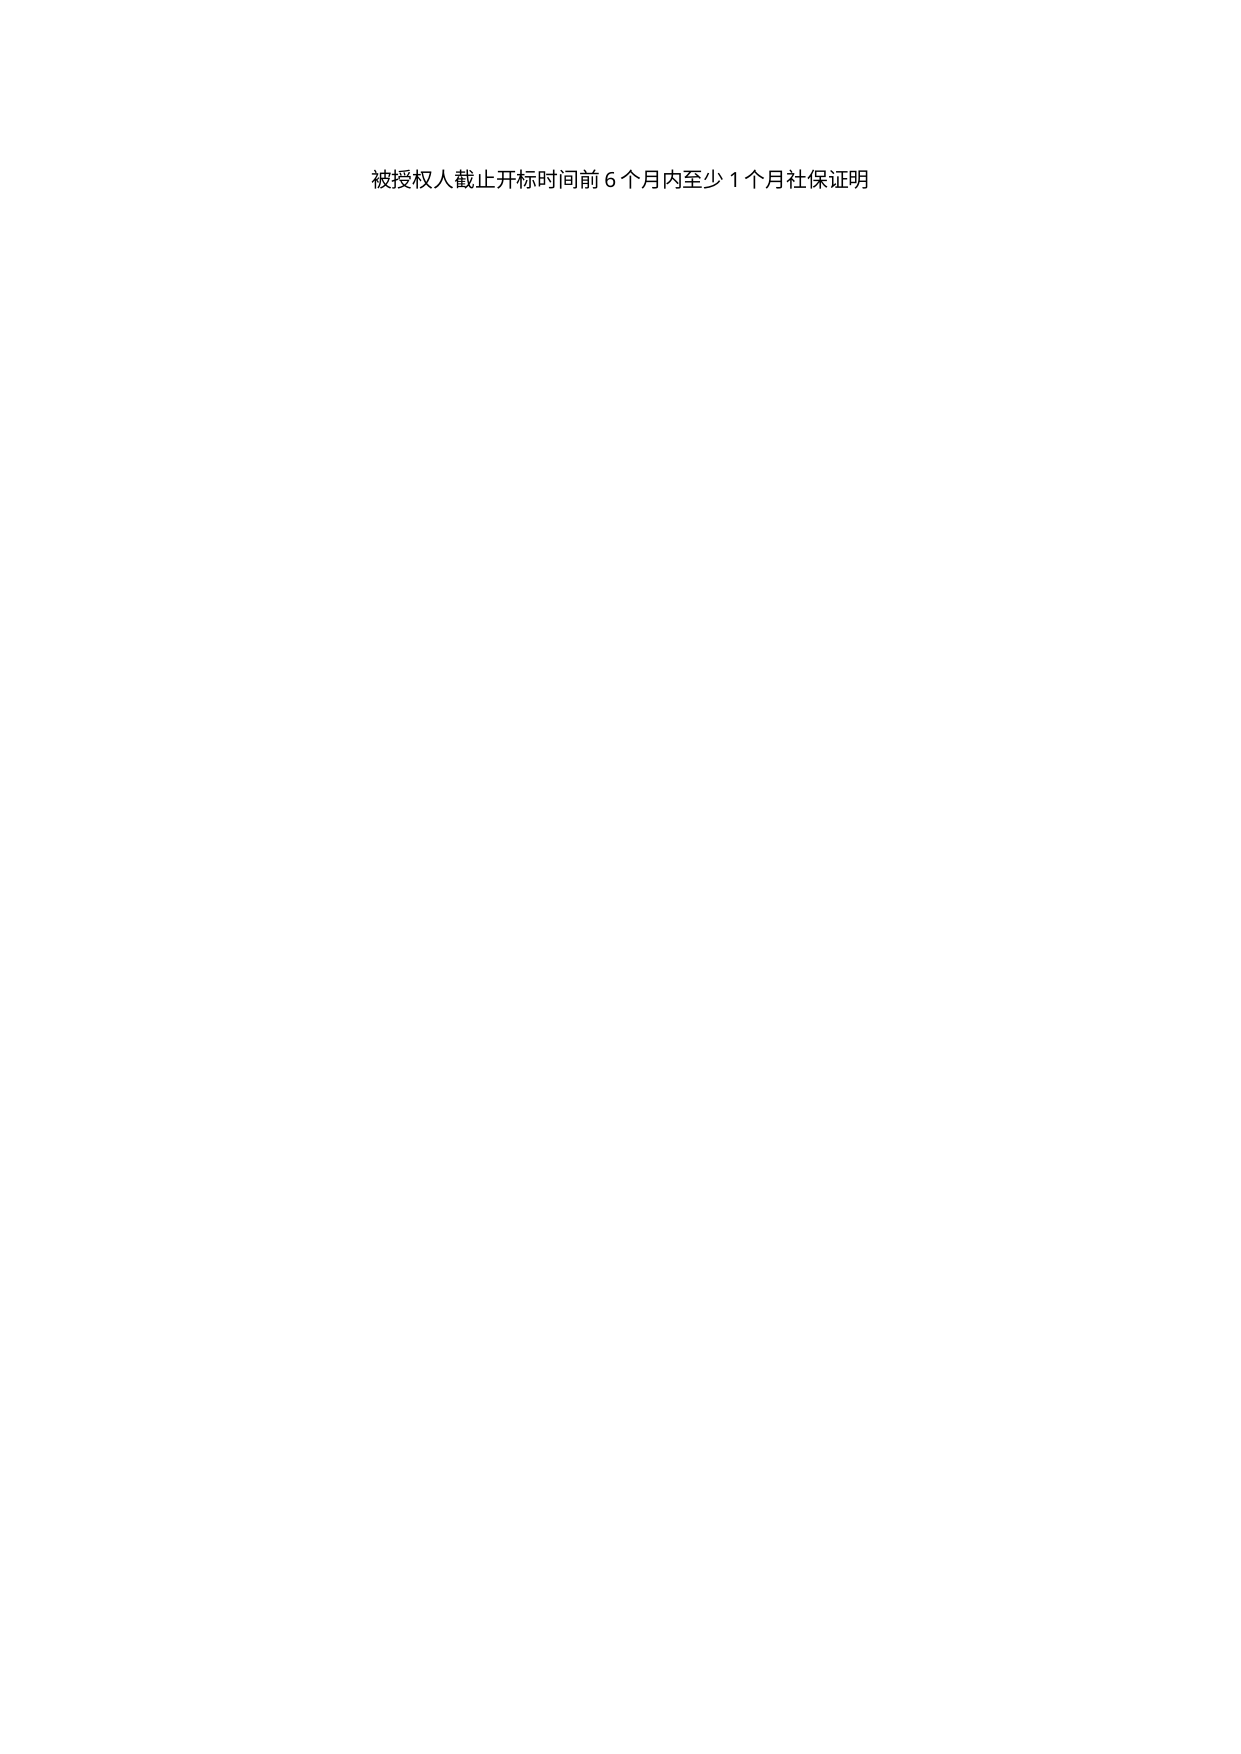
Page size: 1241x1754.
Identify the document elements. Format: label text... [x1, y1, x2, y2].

text 被授权人截止开标时间前6个月内至少1个月社保证明 [187, 162, 1053, 194]
